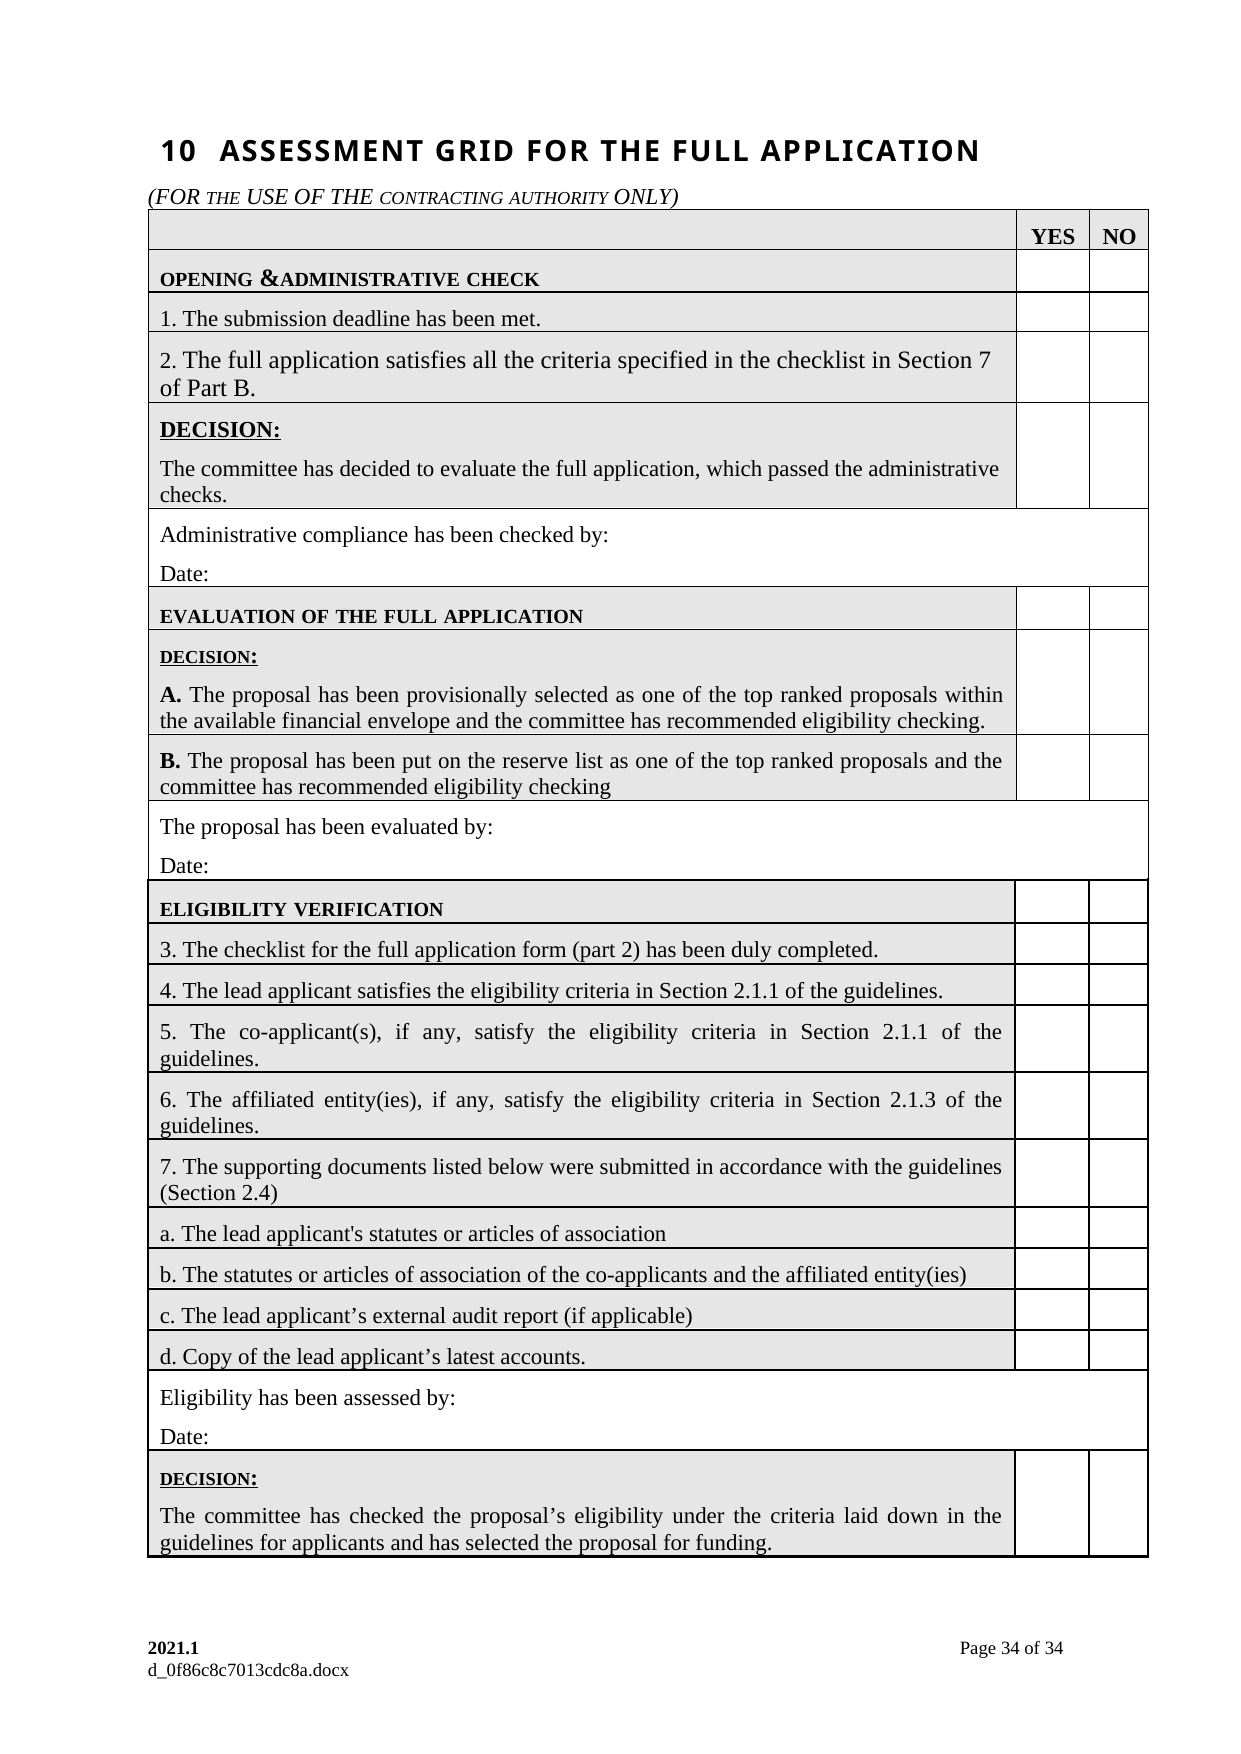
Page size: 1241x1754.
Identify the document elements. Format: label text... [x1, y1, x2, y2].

table_cell 5. The co-applicant(s), if any, satisfy the eligibility criteria in Section 2.1.1 of the guidelines. [149, 1006, 1014, 1071]
table_cell [1090, 587, 1148, 628]
table_cell [1090, 250, 1148, 291]
table_cell [1090, 403, 1148, 507]
table_cell [1016, 965, 1088, 1004]
table_cell [1016, 1006, 1088, 1071]
table_cell b. The statutes or articles of association of the co-applicants and the affiliated entity(ies) [149, 1249, 1014, 1287]
table_cell [1017, 587, 1089, 628]
table_cell [1090, 924, 1147, 963]
table_cell [1090, 1006, 1147, 1071]
subtitle (FOR the USE OF THE contracting authority ONLY) [148, 183, 1092, 209]
table_cell [1090, 293, 1148, 331]
table_cell B. The proposal has been put on the reserve list as one of the top ranked proposals and the committee has recommended eligibility checking [149, 735, 1016, 800]
table_cell [1017, 630, 1089, 733]
table_cell [1017, 250, 1089, 291]
table_cell [1016, 1208, 1088, 1247]
table_cell [1090, 1331, 1147, 1369]
table_cell [1017, 293, 1089, 331]
table_cell [1016, 1249, 1088, 1287]
table_cell 1. The submission deadline has been met. [149, 293, 1016, 331]
table_cell [1090, 881, 1147, 922]
table_cell 3. The checklist for the full application form (part 2) has been duly completed. [149, 924, 1014, 963]
table_cell [1090, 1208, 1147, 1247]
table_cell [1090, 630, 1148, 733]
table_cell [1016, 924, 1088, 963]
table_cell evaluation of the full application [149, 587, 1016, 628]
table_cell [1016, 1140, 1088, 1206]
table_cell Eligibility has been assessed by: Date: [149, 1371, 1147, 1449]
table_cell The proposal has been evaluated by: Date: [149, 801, 1148, 878]
table_cell [1090, 965, 1147, 1004]
table_cell Administrative compliance has been checked by: Date: [149, 509, 1148, 586]
table_cell 7. The supporting documents listed below were submitted in accordance with the guidelines (Section 2.4) [149, 1140, 1014, 1206]
table_cell eligibility verification [149, 881, 1014, 922]
table_cell [1016, 1331, 1088, 1369]
table_cell a. The lead applicant's statutes or articles of association [149, 1208, 1014, 1247]
table_header [149, 210, 1016, 249]
table_cell [1016, 1073, 1088, 1138]
table_cell [1017, 332, 1089, 402]
subtitle Assessment grid FOR the full application [160, 131, 1092, 170]
table_cell decision: A. The proposal has been provisionally selected as one of the top ranked proposals within the available financial envelope and the committee has recommended eligibility checking. [149, 630, 1016, 733]
table_cell decision: The committee has checked the proposal’s eligibility under the criteria laid down in the guidelines for applicants and has selected the proposal for funding. [149, 1451, 1014, 1555]
table_cell [1090, 1073, 1147, 1138]
table_cell [1090, 332, 1148, 402]
table_cell 6. The affiliated entity(ies), if any, satisfy the eligibility criteria in Section 2.1.3 of the guidelines. [149, 1073, 1014, 1138]
table_cell [1090, 1140, 1147, 1206]
table_cell 2. The full application satisfies all the criteria specified in the checklist in Section 7 of Part B. [149, 332, 1016, 402]
table_cell 4. The lead applicant satisfies the eligibility criteria in Section 2.1.1 of the guidelines. [149, 965, 1014, 1004]
table_cell [1090, 1451, 1147, 1555]
table_cell [1016, 881, 1088, 922]
table_cell [1090, 735, 1148, 800]
table_header YES [1017, 210, 1089, 249]
table_cell [1016, 1290, 1088, 1328]
table_cell opening &administrative check [149, 250, 1016, 291]
table_cell d. Copy of the lead applicant’s latest accounts. [149, 1331, 1014, 1369]
table_header NO [1090, 210, 1148, 249]
table_cell [1017, 735, 1089, 800]
table_cell [1017, 403, 1089, 507]
table_cell DECISION: The committee has decided to evaluate the full application, which passed the administrative checks. [149, 403, 1016, 507]
table_cell c. The lead applicant’s external audit report (if applicable) [149, 1290, 1014, 1328]
table_cell [1090, 1249, 1147, 1287]
table_cell [1016, 1451, 1088, 1555]
table_cell [1090, 1290, 1147, 1328]
